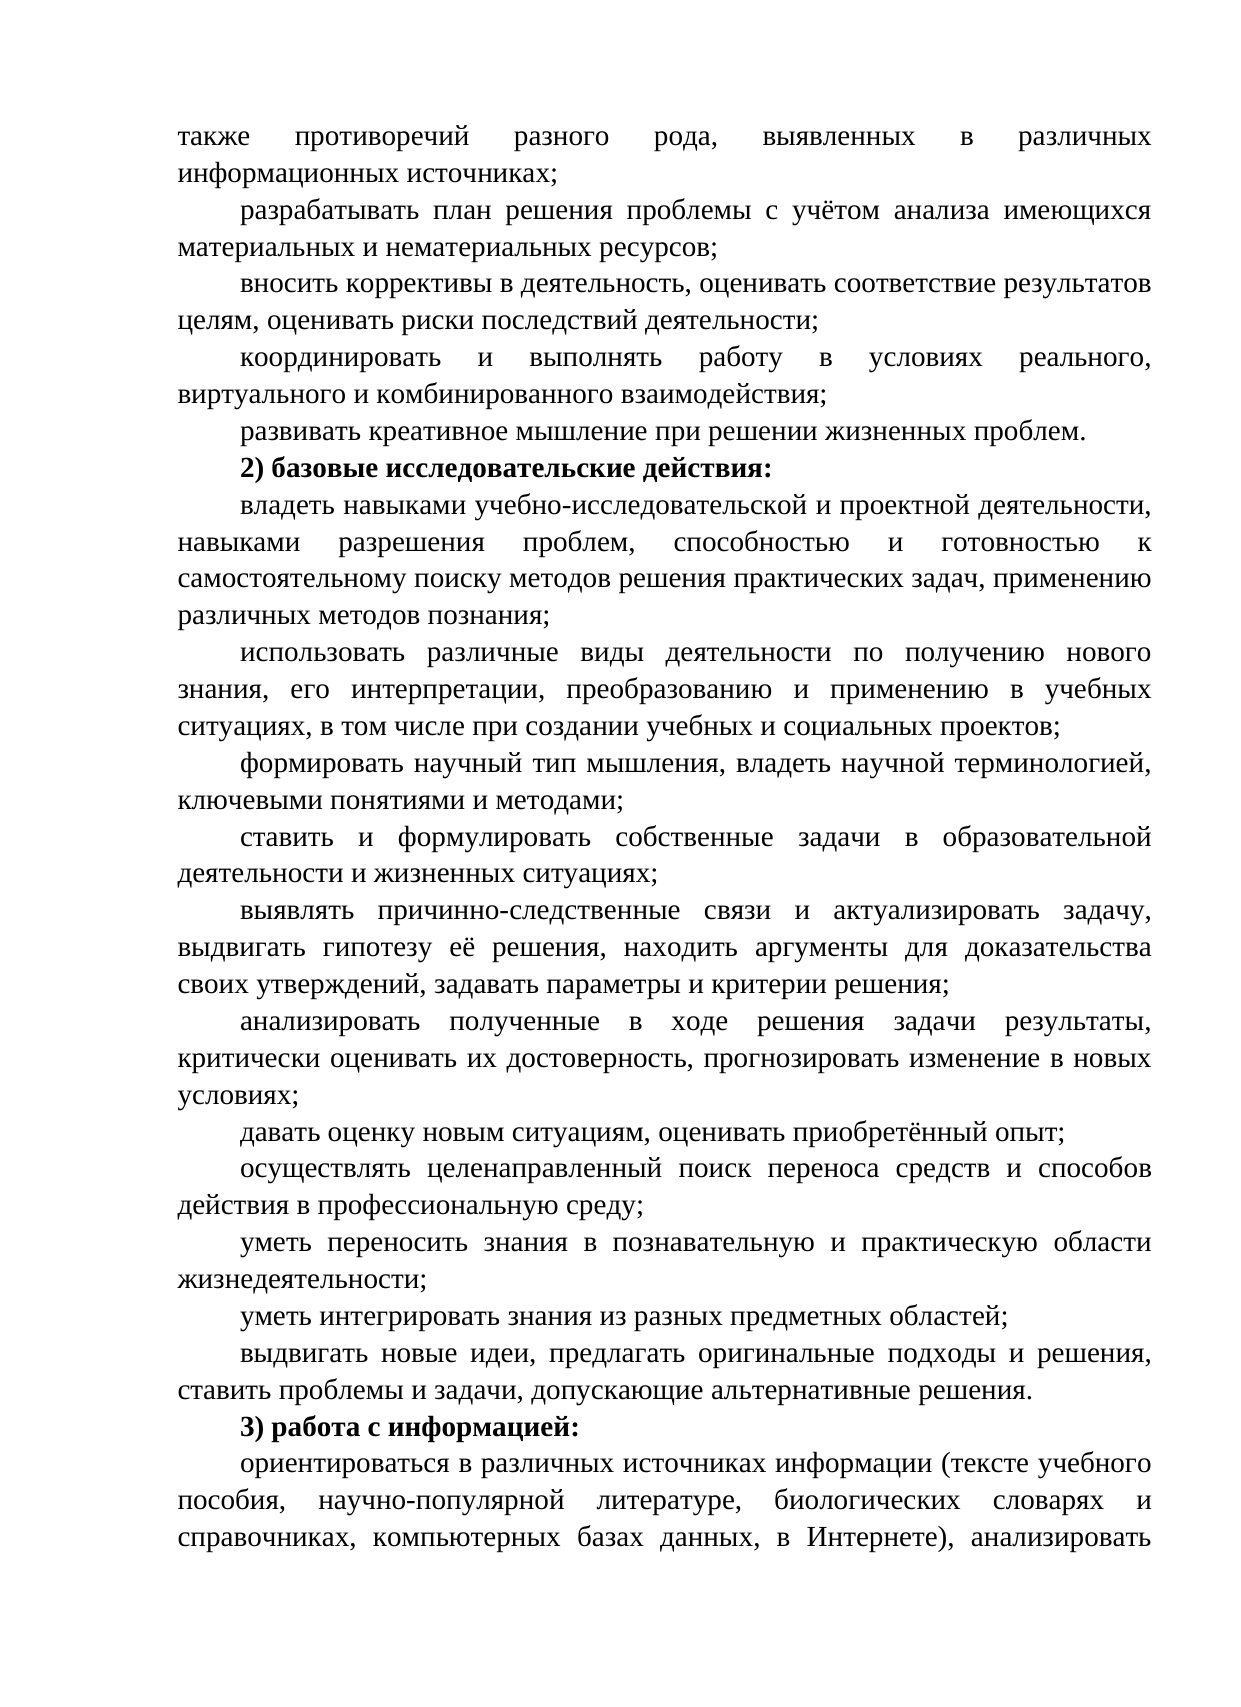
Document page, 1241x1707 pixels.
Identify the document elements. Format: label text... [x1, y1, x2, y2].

text координировать и выполнять работу в условиях реального, виртуального и комбинированного взаимодействия; [177, 339, 1152, 410]
text ставить и формулировать собственные задачи в образовательной деятельности и жизненных ситуациях; [177, 819, 1152, 889]
text выдвигать новые идеи, предлагать оригинальные подходы и решения, ставить проблемы и задачи, допускающие альтернативные решения. [177, 1335, 1152, 1405]
text вносить коррективы в деятельность, оценивать соответствие результатов целям, оценивать риски последствий деятельности; [177, 266, 1152, 336]
text анализировать полученные в ходе решения задачи результаты, критически оценивать их достоверность, прогнозировать изменение в новых условиях; [177, 1003, 1152, 1110]
text выявлять причинно-следственные связи и актуализировать задачу, выдвигать гипотезу её решения, находить аргументы для доказательства своих утверждений, задавать параметры и критерии решения; [177, 892, 1152, 1000]
text развивать креативное мышление при решении жизненных проблем. [177, 413, 1152, 447]
text осуществлять целенаправленный поиск переноса средств и способов действия в профессиональную среду; [177, 1151, 1152, 1221]
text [177, 118, 1152, 188]
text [177, 1446, 1152, 1553]
text уметь интегрировать знания из разных предметных областей; [177, 1298, 1152, 1332]
text давать оценку новым ситуациям, оценивать приобретённый опыт; [177, 1114, 1152, 1147]
text использовать различные виды деятельности по получению нового знания, его интерпретации, преобразованию и применению в учебных ситуациях, в том числе при создании учебных и социальных проектов; [177, 634, 1152, 742]
text формировать научный тип мышления, владеть научной терминологией, ключевыми понятиями и методами; [177, 745, 1152, 815]
text владеть навыками учебно-исследовательской и проектной деятельности, навыками разрешения проблем, способностью и готовностью к самостоятельному поиску методов решения практических задач, применению различных методов познания; [177, 487, 1152, 631]
text уметь переносить знания в познавательную и практическую области жизнедеятельности; [177, 1224, 1152, 1295]
text разрабатывать план решения проблемы с учётом анализа имеющихся материальных и нематериальных ресурсов; [177, 192, 1152, 262]
text 3) работа с информацией: [177, 1409, 1152, 1442]
text 2) базовые исследовательские действия: [177, 450, 1152, 483]
